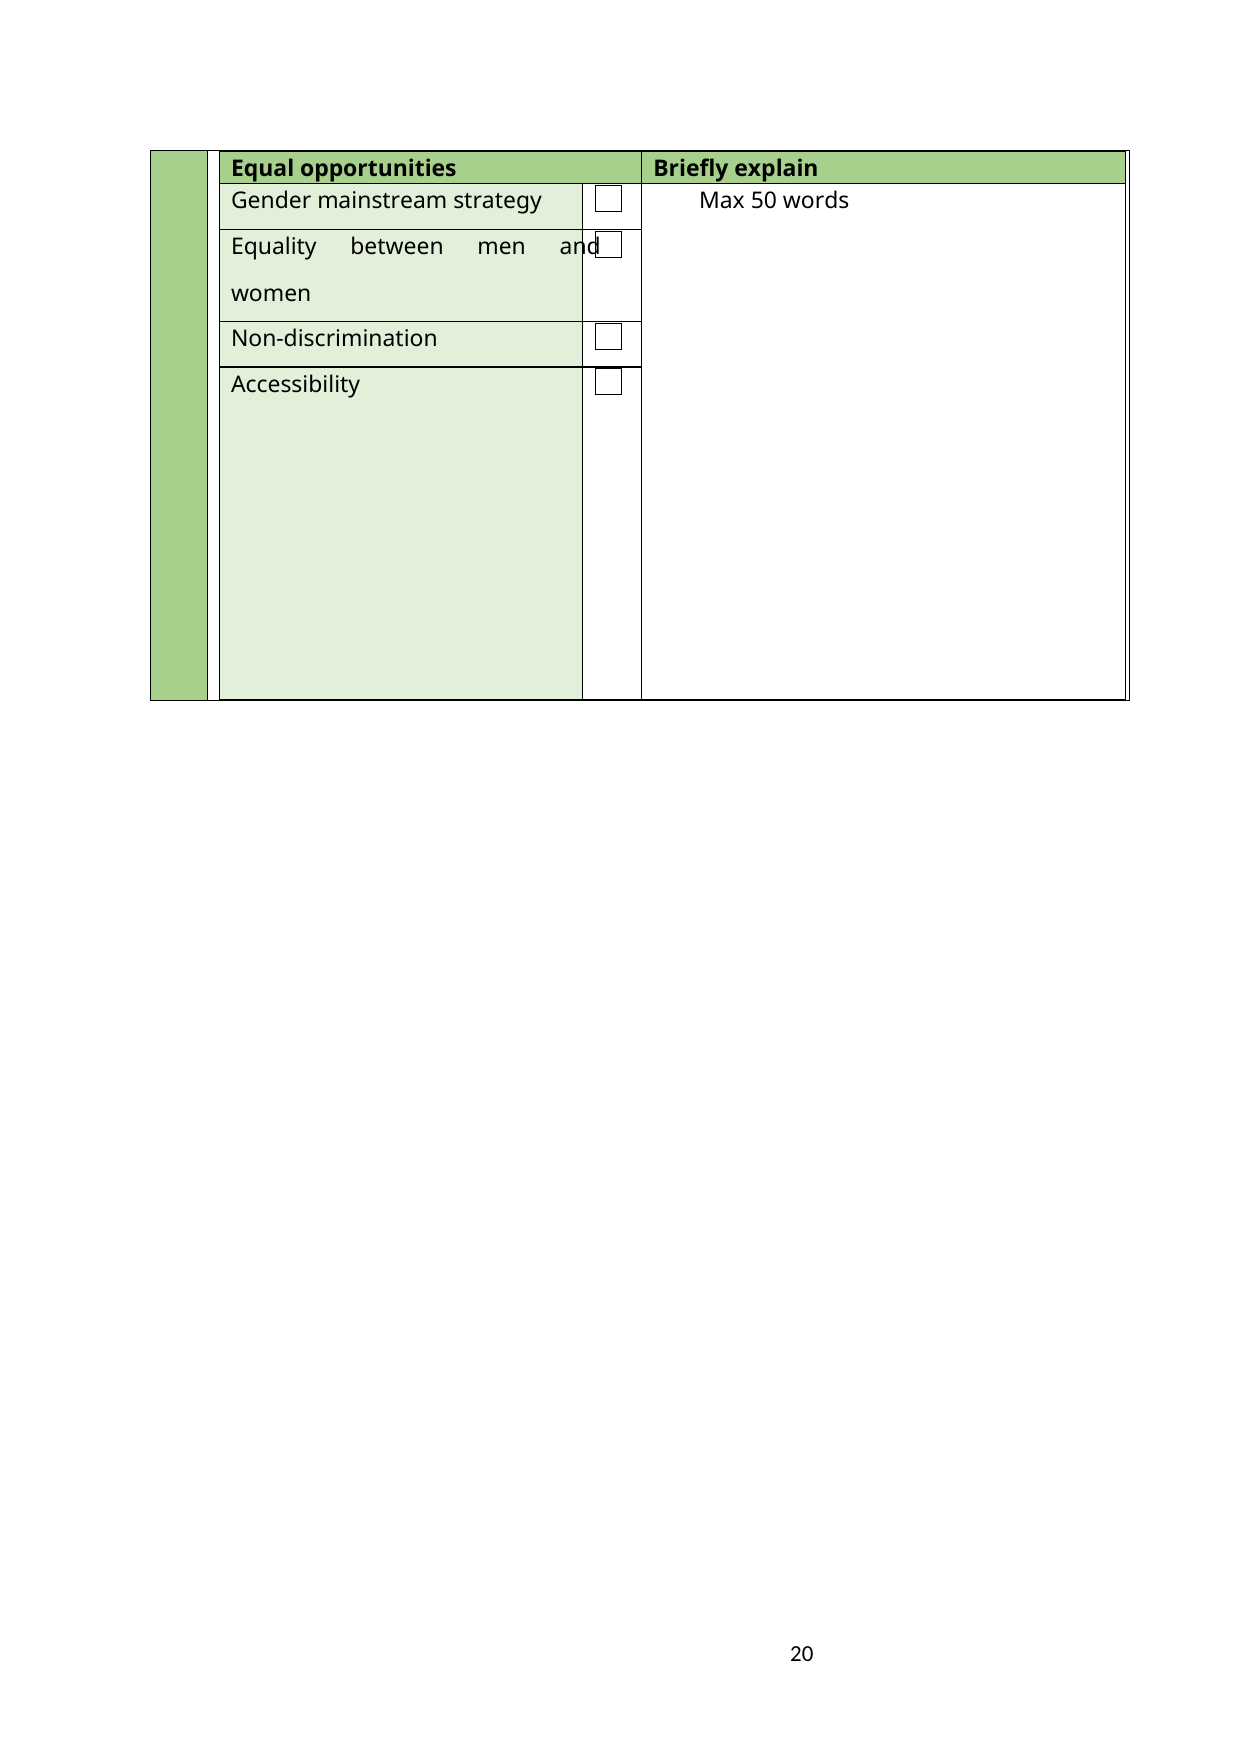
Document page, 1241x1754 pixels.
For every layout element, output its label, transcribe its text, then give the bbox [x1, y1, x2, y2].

table_cell [583, 230, 641, 321]
table_cell [583, 322, 641, 366]
table_cell [208, 151, 219, 700]
table_cell [583, 184, 641, 229]
table_cell [642, 184, 1125, 699]
table_cell 12c [151, 151, 207, 700]
table_cell [583, 368, 641, 699]
